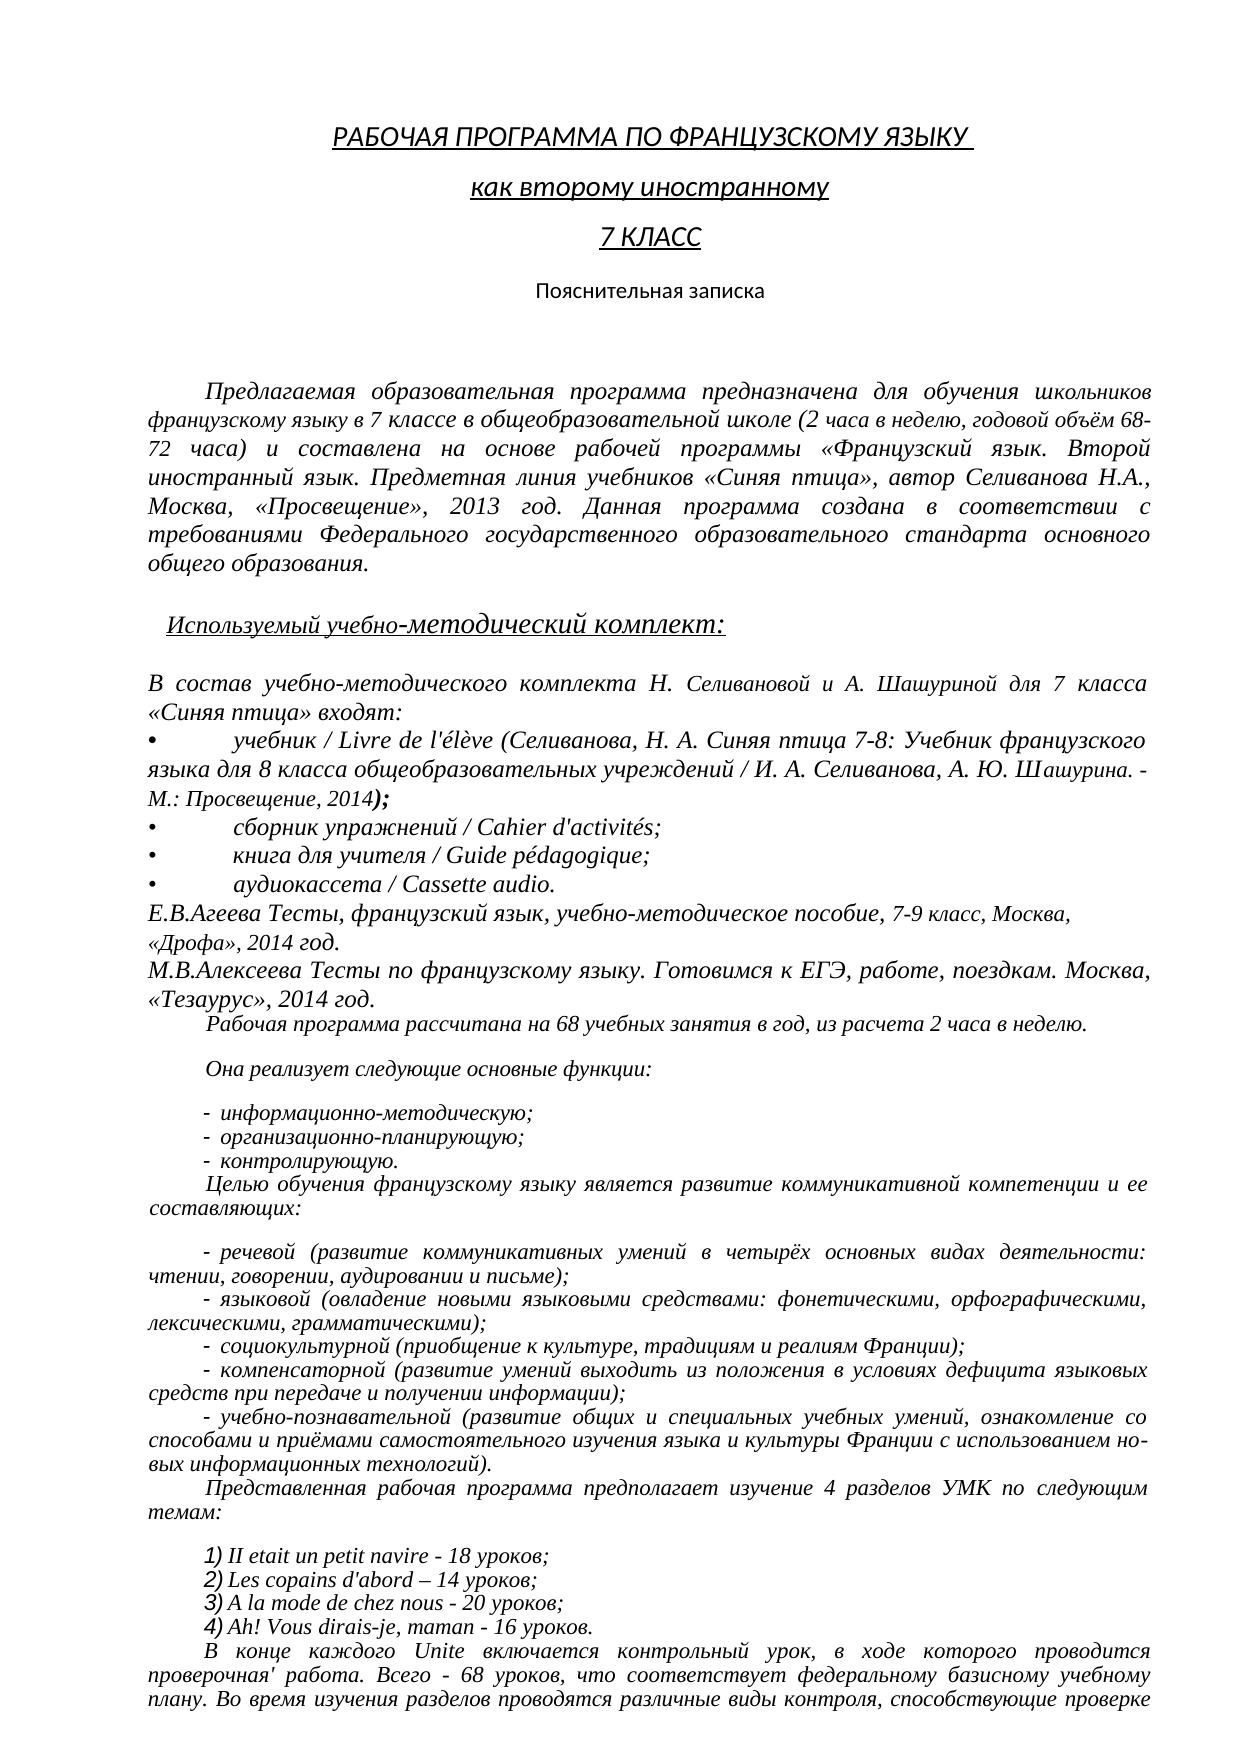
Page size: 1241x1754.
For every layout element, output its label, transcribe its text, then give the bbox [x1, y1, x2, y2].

text Целью обучения французскому языку является развитие коммуникативной компетенции и ее составляющих: [149, 1173, 1149, 1220]
list речевой (развитие коммуникативных умений в четырёх основных видах деятельности: чтении, говорении, аудировании и письме); [148, 1241, 1147, 1288]
list языковой (овладение новыми языковыми средствами: фонетическими, орфографическими, лексическими, грамматическими); [148, 1288, 1147, 1335]
list контролирующую. [202, 1149, 1151, 1173]
text М.В.Алексеева Тесты по французскому языку. Готовимся к ЕГЭ, работе, поездкам. Москва, «Тезаурус», 2014 год. [148, 956, 1151, 1013]
text РАБОЧАЯ ПРОГРАММА ПО ФРАНЦУЗСКОМУ ЯЗЫКУ [148, 123, 1151, 152]
list A la mode de chez nous - 20 уроков; [204, 1592, 1151, 1615]
text Пояснительная записка [149, 280, 1151, 303]
text Используемый учебно-методический комплект: [148, 606, 1151, 639]
list организационно-планирующую; [202, 1126, 1151, 1149]
list Ah! Vous dirais-je, maman - 16 уроков. [204, 1615, 1151, 1639]
list информационно-методическую; [202, 1102, 1151, 1125]
list сборник упражнений / Cahier d'activités; [148, 812, 1151, 841]
text В состав учебно-методического комплекта Н. Селивановой и А. Шашуриной для 7 класса «Синяя птица» входят: [148, 668, 1147, 726]
text Предлагаемая образовательная программа предназначена для обучения школьников французскому языку в 7 классе в общеобразовательной школе (2 часа в неделю, годовой объём 68-72 часа) и составлена на основе рабочей программы «Французский язык. Второй иностранный язык. Предметная линия учебников «Синяя птица», автор Селиванова Н.А., Москва, «Просвещение», 2013 год. Данная программа создана в соответствии с требованиями Федерального государственного образовательного стандарта основного общего образования. [148, 376, 1151, 577]
list социокультурной (приобщение к культуре, традициям и реалиям Франции); [202, 1335, 1151, 1358]
text Она реализует следующие основные функции: [205, 1057, 1151, 1081]
list учебник / Livre de l'élève (Селиванова, H. А. Синяя птица 7-8: Учебник французского языка для 8 класса общеобразовательных учреждений / И. А. Селиванова, А. Ю. Шашурина. - М.: Просвещение, 2014); [148, 726, 1147, 812]
list Les copains d'abord – 14 уроков; [204, 1568, 1151, 1592]
list книга для учителя / Guide pédagogique; [148, 841, 1151, 869]
text Представленная рабочая программа предполагает изучение 4 разделов УМК по следующим темам: [148, 1477, 1147, 1524]
text Рабочая программа рассчитана на 68 учебных занятия в год, из расчета 2 часа в неделю. [206, 1013, 1151, 1037]
list II etait un petit navire - 18 уроков; [204, 1545, 1151, 1568]
list компенсаторной (развитие умений выходить из положения в условиях дефицита языковых средств при передаче и получении информации); [148, 1358, 1149, 1406]
text 7 КЛАСС [149, 223, 1151, 252]
list учебно-познавательной (развитие общих и специальных учебных умений, ознакомление со способами и приёмами самостоятельного изучения языка и культуры Франции с использованием новых информационных технологий). [148, 1406, 1148, 1476]
list аудиокассета / Cassette audio. [148, 869, 1151, 898]
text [148, 1639, 1151, 1711]
text Е.В.Агеева Тесты, французский язык, учебно-методическое пособие, 7-9 класс, Москва, «Дрофа», 2014 год. [148, 898, 1151, 956]
text как второму иностранному [148, 173, 1151, 202]
